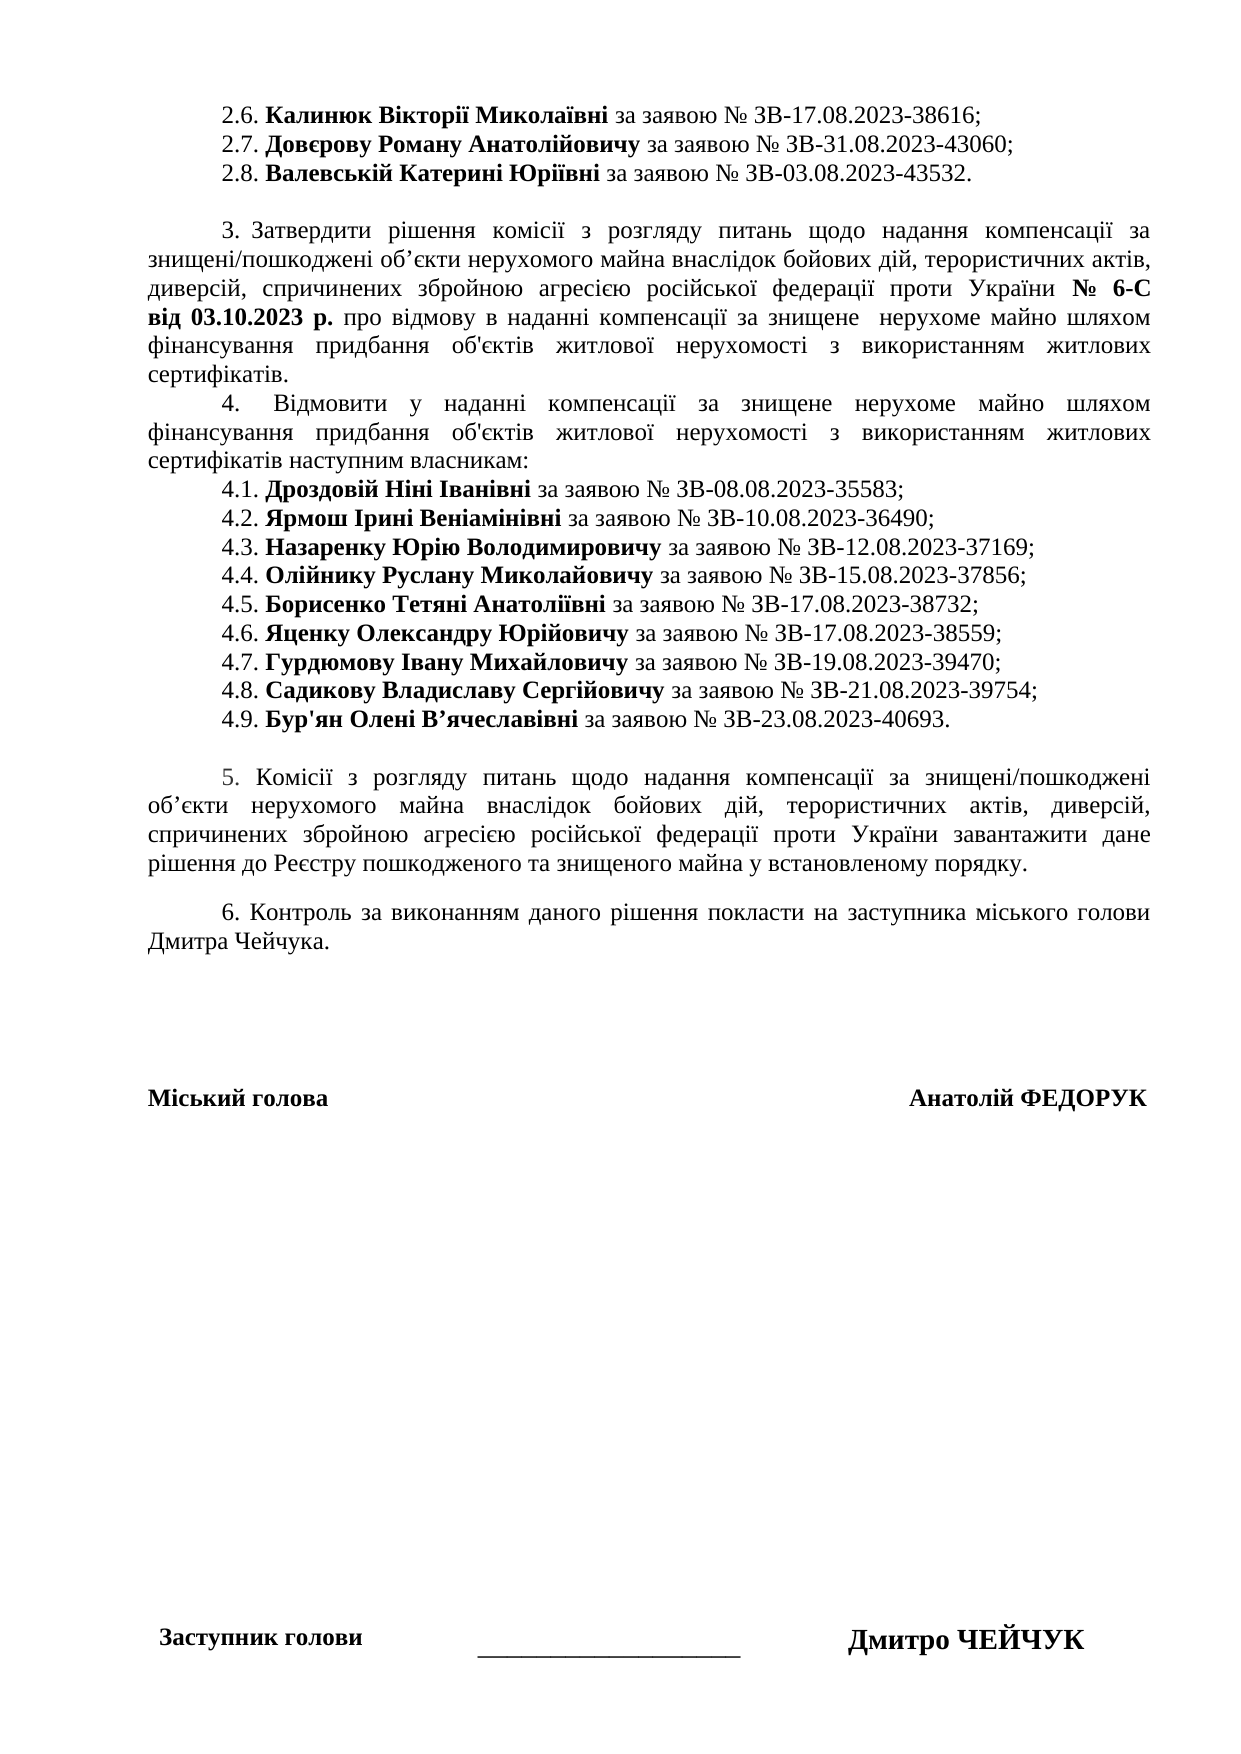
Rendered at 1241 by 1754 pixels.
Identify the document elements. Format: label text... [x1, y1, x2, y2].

text 4.8. Садикову Владиславу Сергійовичу за заявою № ЗВ-21.08.2023-39754; [221, 675, 1152, 704]
text 4.7. Гурдюмову Івану Михайловичу за заявою № ЗВ-19.08.2023-39470; [221, 647, 1152, 675]
text 5. Комісії з розгляду питань щодо надання компенсації за знищені/пошкоджені об’єкти нерухомого майна внаслідок бойових дій, терористичних актів, диверсій, спричинених збройною агресією російської федерації проти України завантажити дане рішення до Реєстру пошкодженого та знищеного майна у встановленому порядку. [148, 762, 1152, 877]
text 4.2. Ярмош Ірині Веніамінівні за заявою № ЗВ-10.08.2023-36490; [221, 503, 1152, 532]
text 4.1. Дроздовій Ніні Іванівні за заявою № ЗВ-08.08.2023-35583; [221, 474, 1152, 503]
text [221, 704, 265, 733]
text 2.8. Валевській Катерині Юріївні за заявою № ЗВ-03.08.2023-43532. [221, 158, 1152, 187]
text 4.6. Яценку Олександру Юрійовичу за заявою № ЗВ-17.08.2023-38559; [221, 618, 1152, 647]
text 6. Контроль за виконанням даного рішення покласти на заступника міського голови Дмитра Чейчука. [148, 897, 1152, 955]
text 4.3. Назаренку Юрію Володимировичу за заявою № ЗВ-12.08.2023-37169; [221, 532, 1152, 560]
text 2.6. Калинюк Вікторії Миколаївні за заявою № ЗВ-17.08.2023-38616; [221, 100, 1152, 129]
text 4.4. Олійнику Руслану Миколайовичу за заявою № ЗВ-15.08.2023-37856; [221, 560, 1152, 589]
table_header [447, 1622, 771, 1665]
text 4.5. Борисенко Тетяні Анатоліївні за заявою № ЗВ-17.08.2023-38732; [221, 589, 1152, 618]
table_header Заступник голови [148, 1622, 447, 1665]
text 2.7. Довєрову Роману Анатолійовичу за заявою № ЗВ-31.08.2023-43060; [221, 129, 1152, 158]
text 4.9. Бур'ян Олені В’ячеславівні за заявою № ЗВ-23.08.2023-40693. [343, 704, 1152, 733]
text Міський голова Анатолій ФЕДОРУК [148, 1083, 1152, 1112]
list Затвердити рішення комісії з розгляду питань щодо надання компенсації за знищені/пошкоджені об’єкти нерухомого майна внаслідок бойових дій, терористичних актів, диверсій, спричинених збройною агресією російської федерації проти України № 6-С від 03.10.2023 р. про відмову в наданні компенсації за знищене нерухоме майно шляхом фінансування придбання об'єктів житлової нерухомості з використанням житлових сертифікатів. [148, 215, 1152, 388]
table_header Дмитро ЧЕЙЧУК [771, 1622, 1151, 1665]
